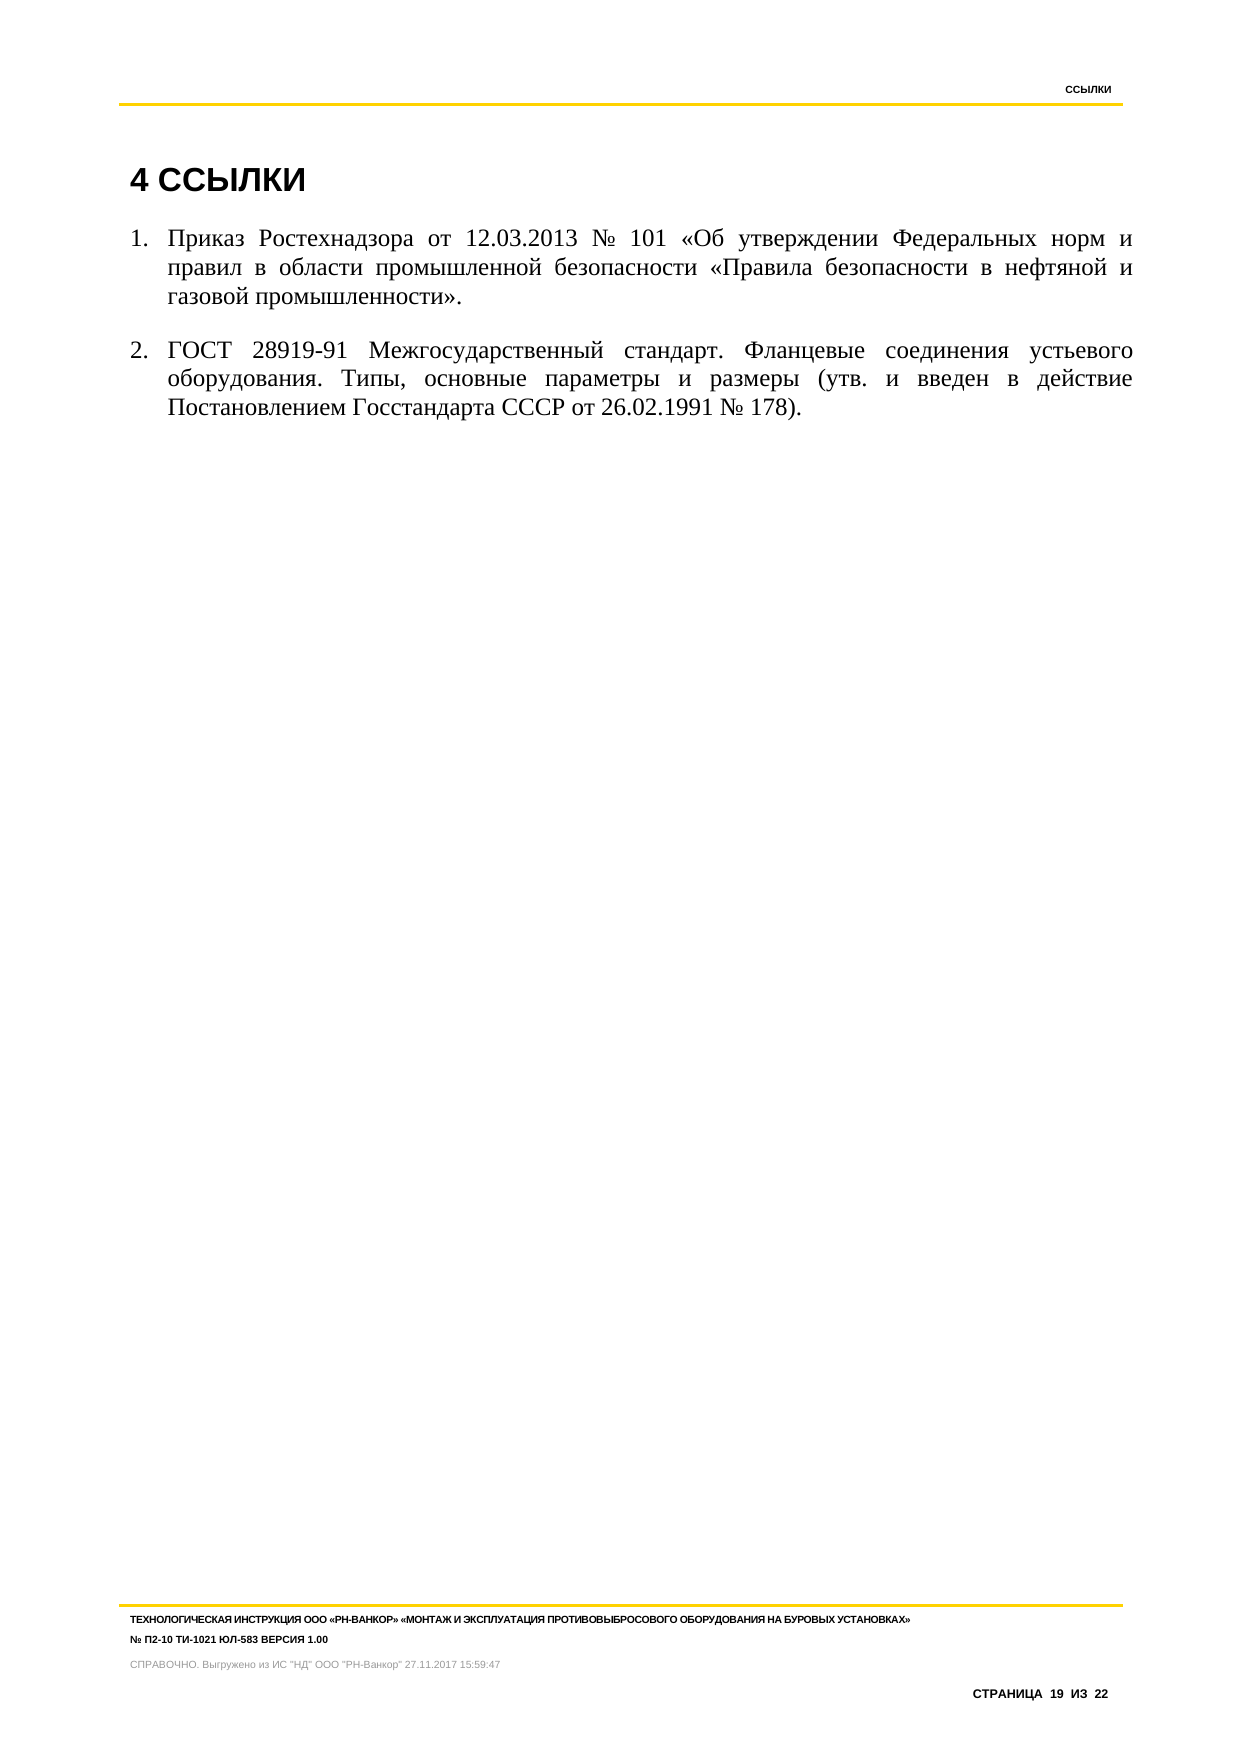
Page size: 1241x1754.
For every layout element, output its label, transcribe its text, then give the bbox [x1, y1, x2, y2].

text 4 ССЫЛКИ [130, 160, 1134, 198]
list ГОСТ 28919-91 Межгосударственный стандарт. Фланцевые соединения устьевого оборудования. Типы, основные параметры и размеры (утв. и введен в действие Постановлением Госстандарта СССР от 26.02.1991 № 178). [130, 335, 1134, 421]
list Приказ Ростехнадзора от 12.03.2013 № 101 «Об утверждении Федеральных норм и правил в области промышленной безопасности «Правила безопасности в нефтяной и газовой промышленности». [130, 223, 1134, 310]
